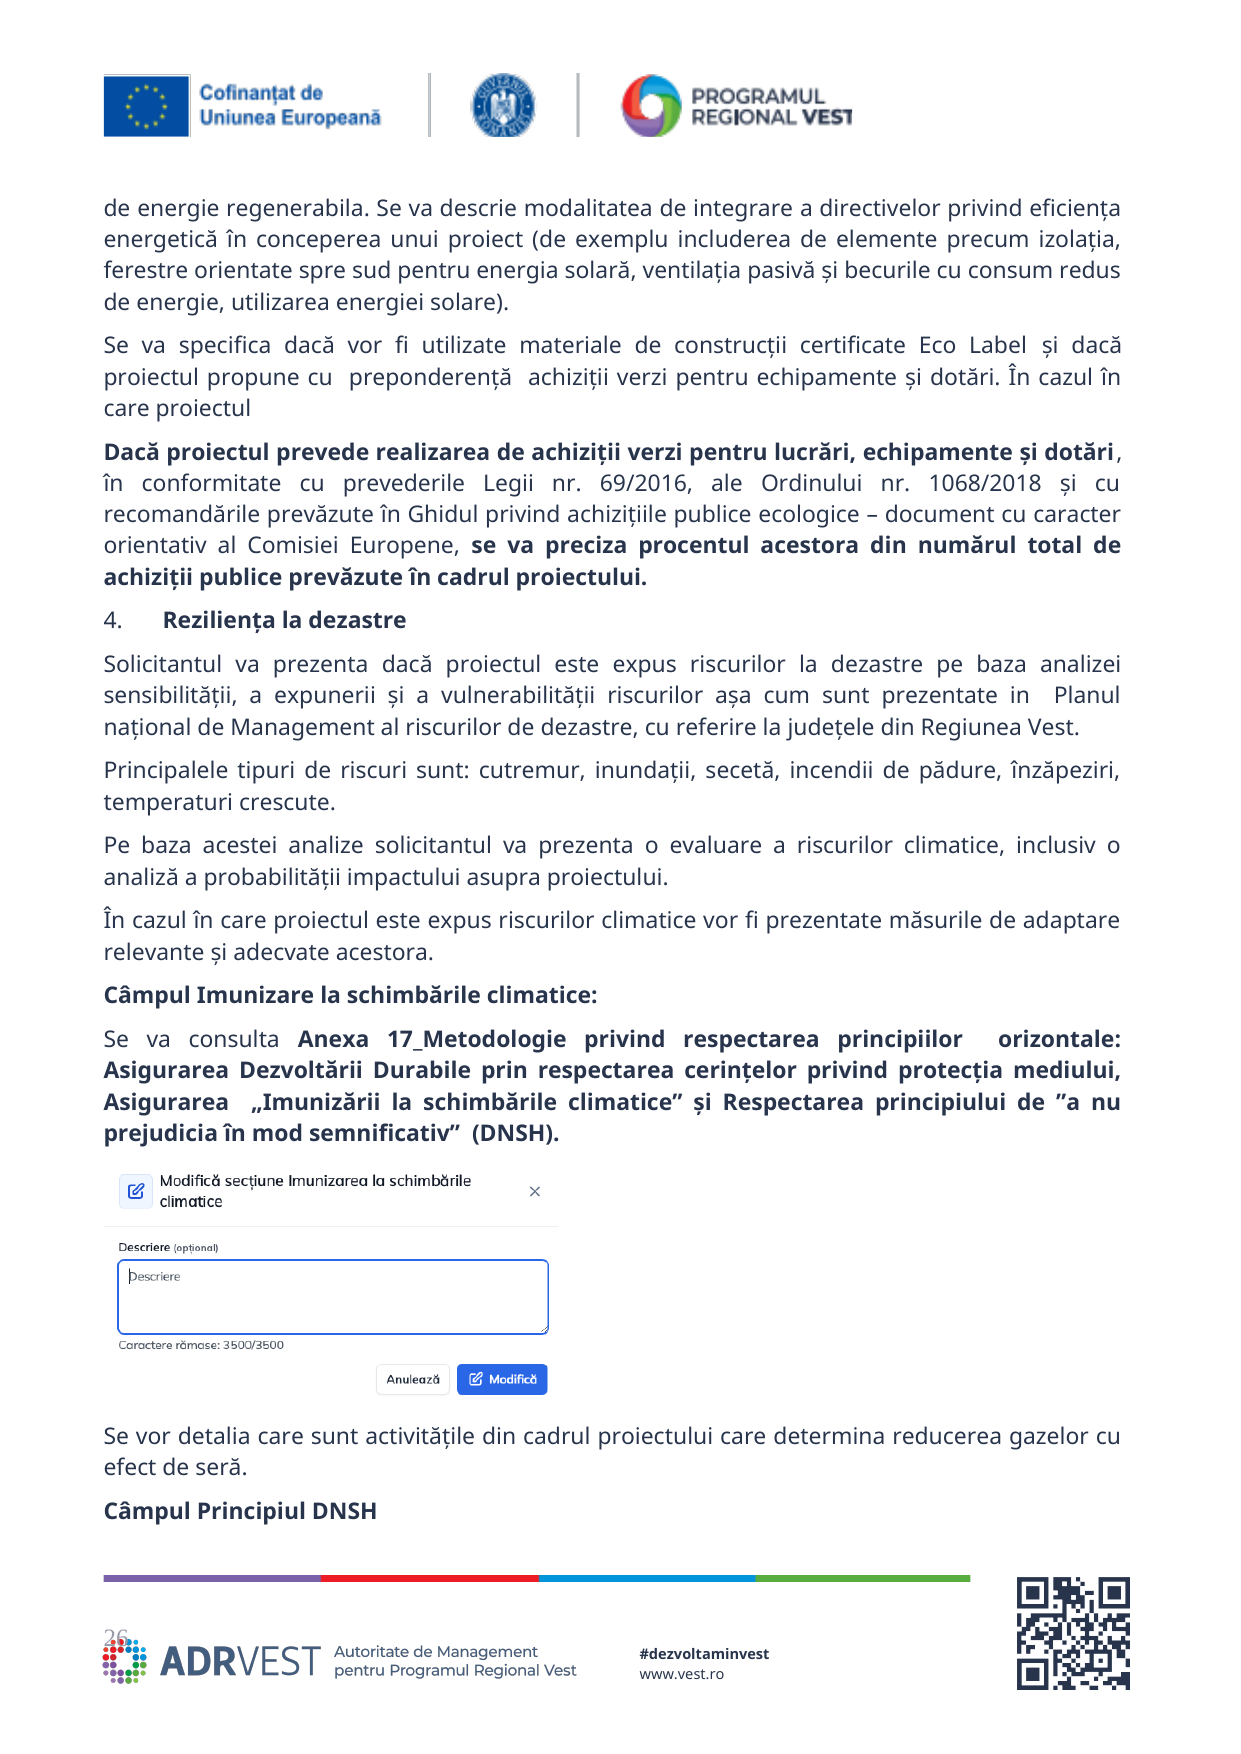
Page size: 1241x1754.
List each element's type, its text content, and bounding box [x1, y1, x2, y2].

text Câmpul Principiul DNSH [103, 1495, 1122, 1526]
text Câmpul Imunizare la schimbările climatice: [103, 979, 1122, 1011]
text Principalele tipuri de riscuri sunt: cutremur, inundații, secetă, incendii de pădure, înzăpeziri, temperaturi crescute. [103, 754, 1122, 817]
text Solicitantul va prezenta dacă proiectul este expus riscurilor la dezastre pe baza analizei sensibilității, a expunerii și a vulnerabilității riscurilor așa cum sunt prezentate in Planul național de Management al riscurilor de dezastre, cu referire la județele din Regiunea Vest. [103, 648, 1122, 742]
list Reziliența la dezastre [103, 604, 1122, 636]
picture [103, 1160, 559, 1408]
text Se vor detalia care sunt activitățile din cadrul proiectului care determina reducerea gazelor cu efect de seră. [103, 1420, 1122, 1482]
text Pe baza acestei analize solicitantul va prezenta o evaluare a riscurilor climatice, inclusiv o analiză a probabilității impactului asupra proiectului. [103, 829, 1122, 892]
picture [119, 1636, 125, 1645]
text Dacă proiectul prevede realizarea de achiziții verzi pentru lucrări, echipamente și dotări, în conformitate cu prevederile Legii nr. 69/2016, ale Ordinului nr. 1068/2018 și cu recomandările prevăzute în Ghidul privind achizițiile publice ecologice – document cu caracter orientativ al Comisiei Europene, se va preciza procentul acestora din numărul total de achiziții publice prevăzute în cadrul proiectului. [103, 436, 1122, 592]
text Se va specifica dacă vor fi utilizate materiale de construcții certificate Eco Label și dacă proiectul propune cu preponderență achiziții verzi pentru echipamente și dotări. În cazul în care proiectul [103, 329, 1122, 423]
text Se va consulta Anexa 17_Metodologie privind respectarea principiilor orizontale: Asigurarea Dezvoltării Durabile prin respectarea cerințelor privind protecția mediului, Asigurarea „Imunizării la schimbările climatice” și Respectarea principiului de ”a nu prejudicia în mod semnificativ” (DNSH). [103, 1023, 1122, 1148]
picture [93, 1636, 582, 1687]
text În cazul în care proiectul este expus riscurilor climatice vor fi prezentate măsurile de adaptare relevante și adecvate acestora. [103, 904, 1122, 967]
picture [1008, 1568, 1139, 1699]
